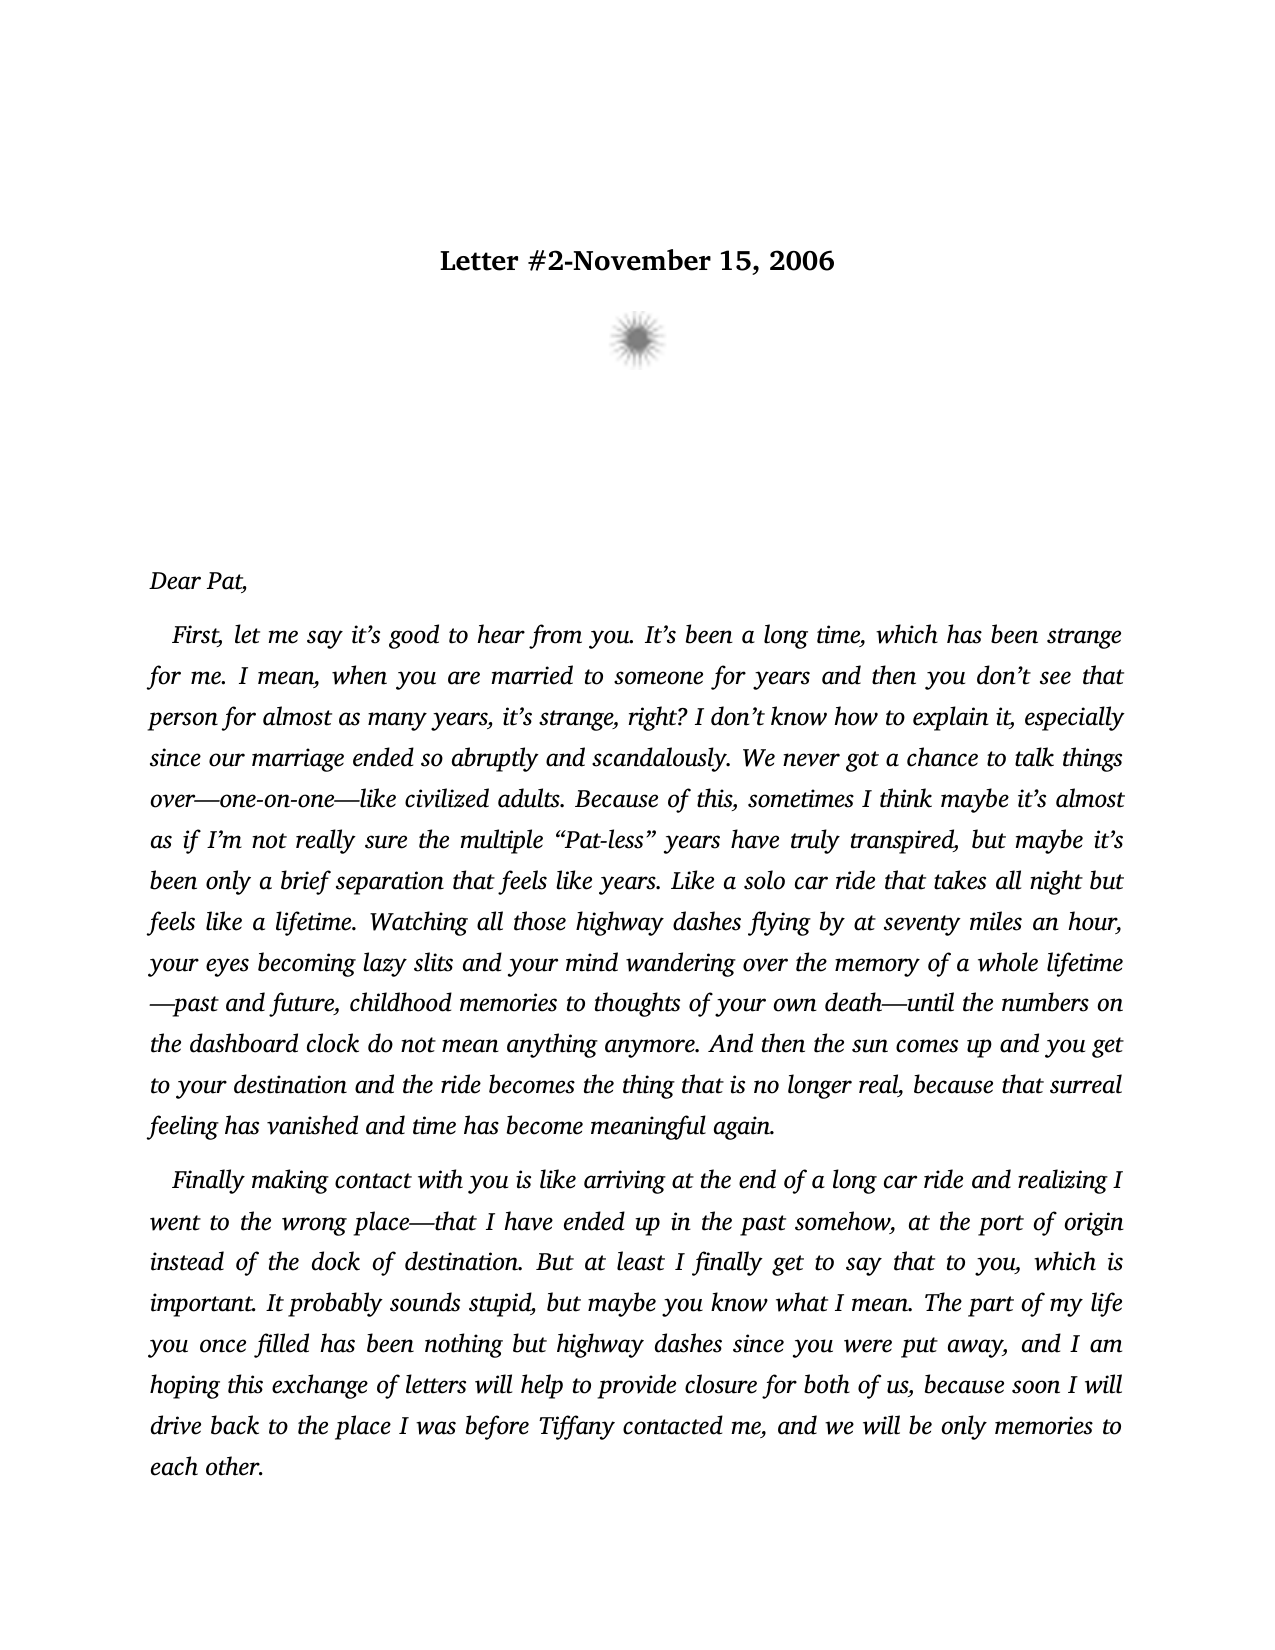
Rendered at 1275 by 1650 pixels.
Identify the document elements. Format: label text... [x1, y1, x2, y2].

picture [608, 311, 667, 370]
text Finally making contact with you is like arriving at the end of a long car ride and realizing I went to the wrong place—that I have ended up in the past somehow, at the port of origin instead of the dock of destination. But at least I finally get to say that to you, which is important. It probably sounds stupid, but maybe you know what I mean. The part of my life you once filled has been nothing but highway dashes since you were put away, and I am hoping this exchange of letters will help to provide closure for both of us, because soon I will drive back to the place I was before Tiffany contacted me, and we will be only memories to each other. [150, 1159, 1125, 1487]
text Letter #2-November 15, 2006 [150, 226, 1125, 282]
text Dear Pat, [150, 559, 1125, 600]
text First, let me say it’s good to hear from you. It’s been a long time, which has been strange for me. I mean, when you are married to someone for years and then you don’t see that person for almost as many years, it’s strange, right? I don’t know how to explain it, especially since our marriage ended so abruptly and scandalously. We never got a chance to talk things over—one-on-one—like civilized adults. Because of this, sometimes I think maybe it’s almost as if I’m not really sure the multiple “Pat-less” years have truly transpired, but maybe it’s been only a brief separation that feels like years. Like a solo car ride that takes all night but feels like a lifetime. Watching all those highway dashes flying by at seventy miles an hour, your eyes becoming lazy slits and your mind wandering over the memory of a whole lifetime—past and future, childhood memories to thoughts of your own death—until the numbers on the dashboard clock do not mean anything anymore. And then the sun comes up and you get to your destination and the ride becomes the thing that is no longer real, because that surreal feeling has vanished and time has become meaningful again. [150, 613, 1125, 1146]
